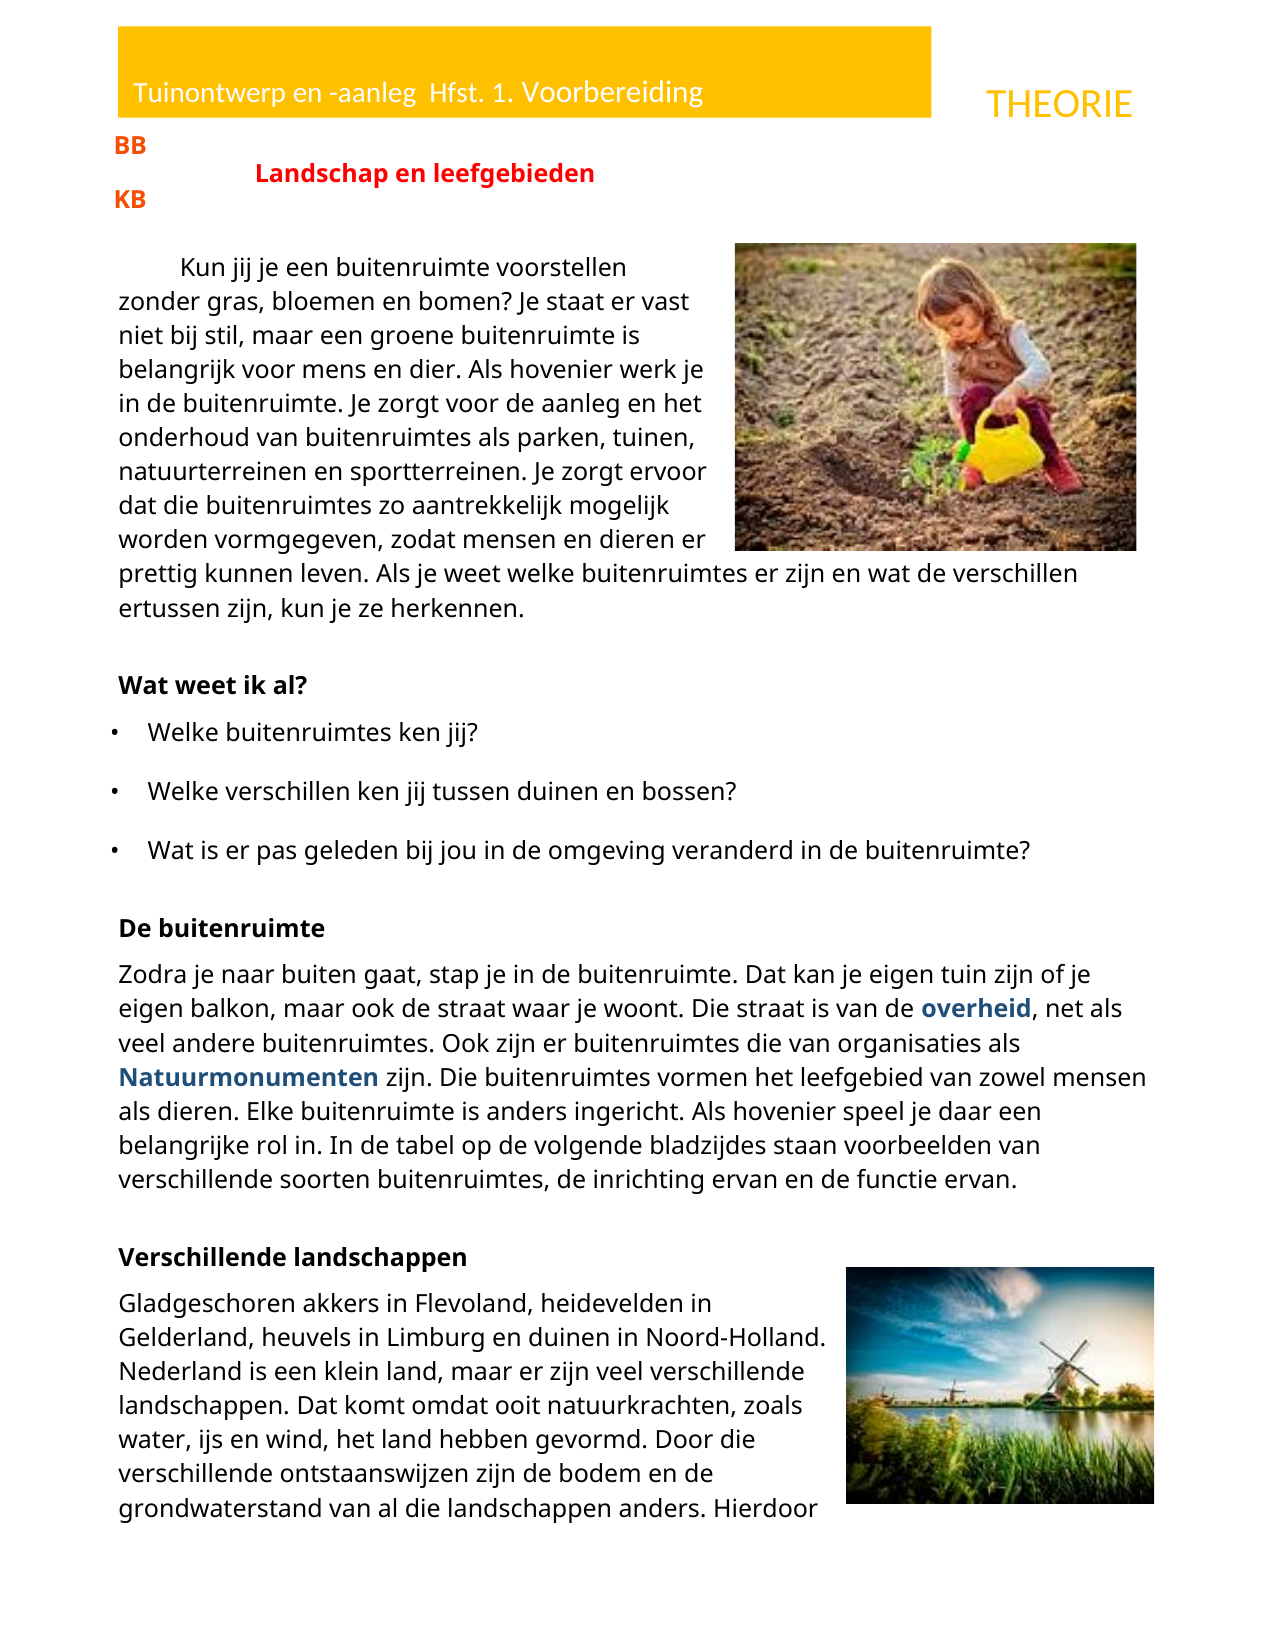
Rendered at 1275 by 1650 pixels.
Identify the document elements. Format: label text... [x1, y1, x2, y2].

text Wat weet ik al? [118, 668, 1157, 702]
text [118, 1286, 1157, 1524]
picture [733, 243, 1137, 550]
list Wat is er pas geleden bij jou in de omgeving veranderd in de buitenruimte? [110, 833, 1157, 867]
list Welke verschillen ken jij tussen duinen en bossen? [110, 774, 1157, 808]
text De buitenruimte [118, 911, 1157, 944]
text Zodra je naar buiten gaat, stap je in de buitenruimte. Dat kan je eigen tuin zijn of je eigen balkon, maar ook de straat waar je woont. Die straat is van de overheid, net als veel andere buitenruimtes. Ook zijn er buitenruimtes die van organisaties als Natuurmonumenten zijn. Die buitenruimtes vormen het leefgebied van zowel mensen als dieren. Elke buitenruimte is anders ingericht. Als hovenier speel je daar een belangrijke rol in. In de tabel op de volgende bladzijdes staan voorbeelden van verschillende soorten buitenruimtes, de inrichting ervan en de functie ervan. [118, 957, 1157, 1196]
list Welke buitenruimtes ken jij? [110, 714, 1157, 749]
text Landschap en leefgebieden [118, 156, 1157, 189]
text Verschillende landschappen [118, 1239, 1157, 1273]
picture [844, 1267, 1154, 1502]
